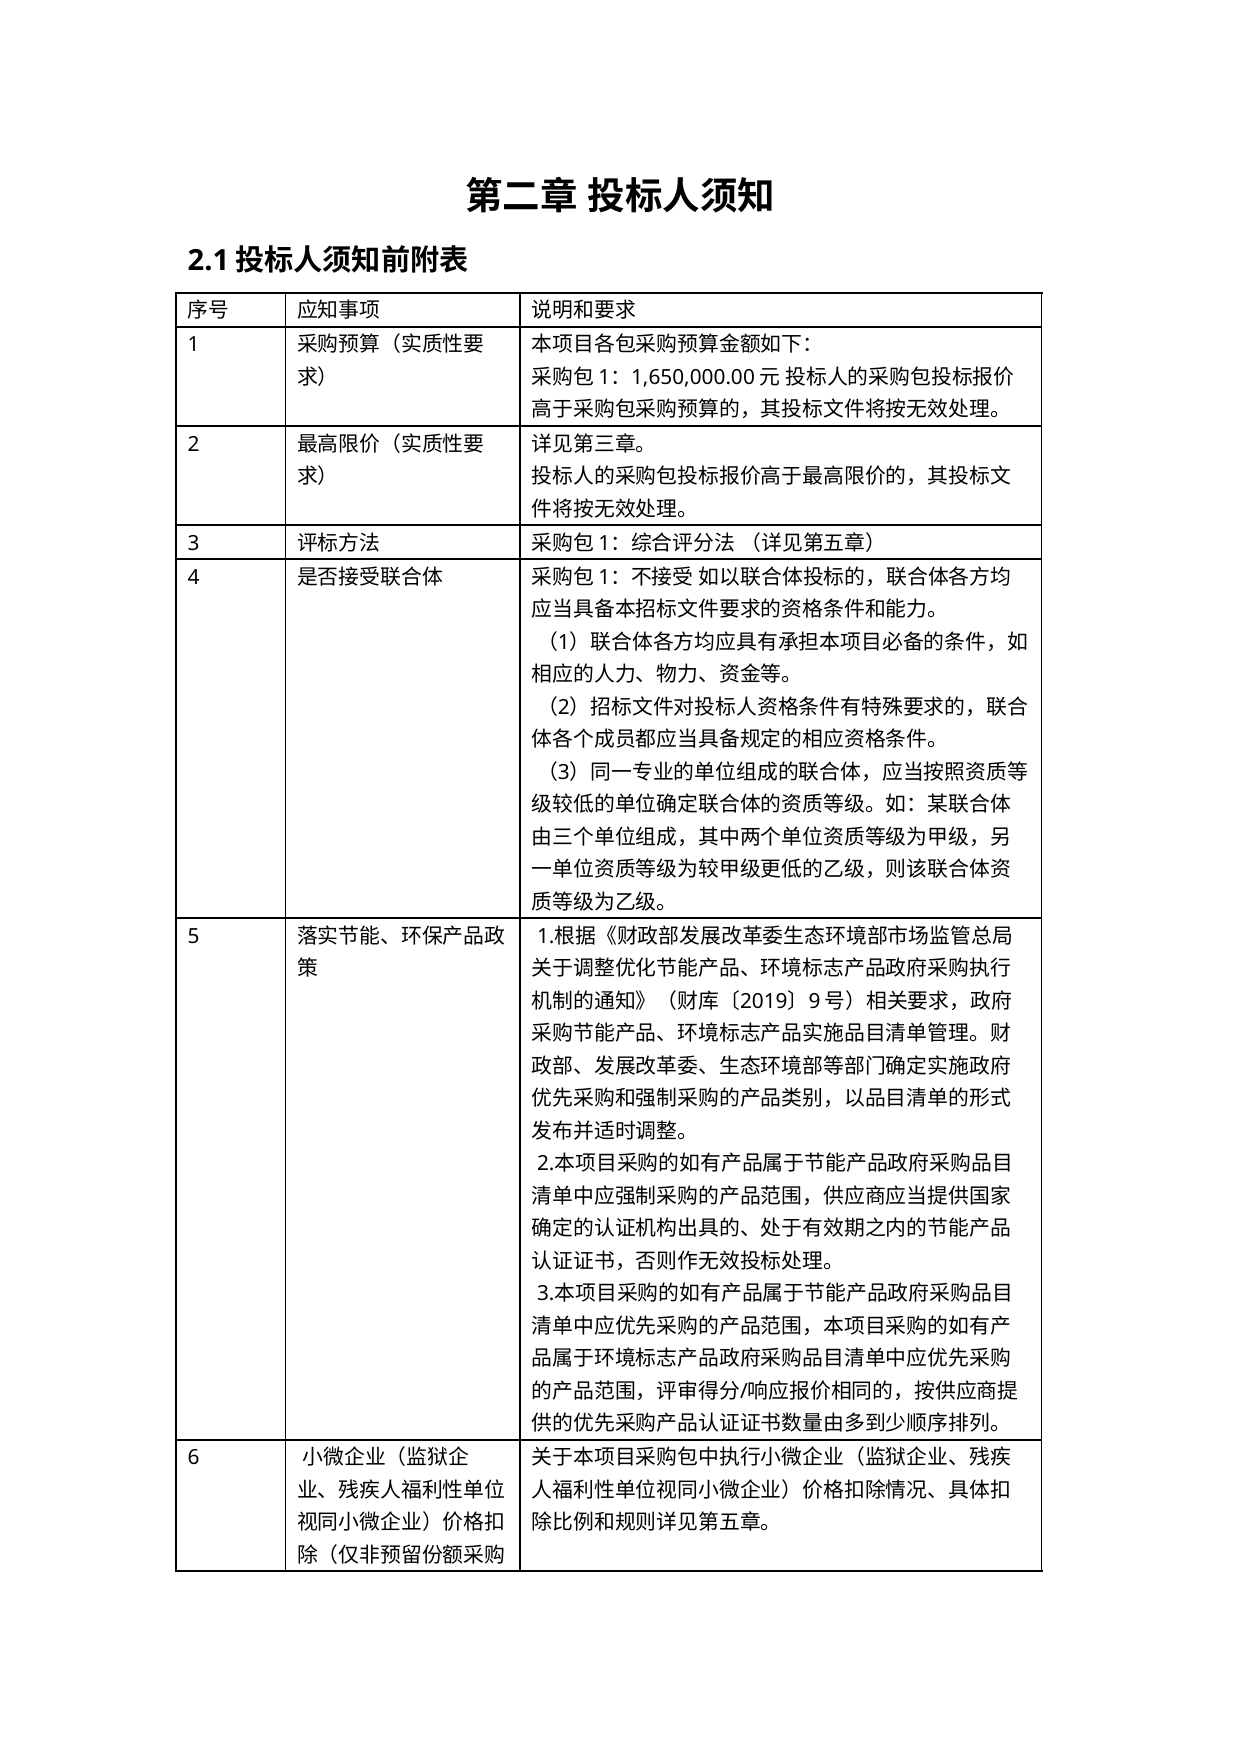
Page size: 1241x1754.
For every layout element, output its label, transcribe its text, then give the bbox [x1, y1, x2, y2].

table_cell 2 [177, 427, 285, 524]
table_cell 详见第三章。 投标人的采购包投标报价高于最高限价的，其投标文件将按无效处理。 [521, 427, 1041, 524]
table_cell 本项目各包采购预算金额如下： 采购包1：1,650,000.00元 投标人的采购包投标报价高于采购包采购预算的，其投标文件将按无效处理。 [521, 328, 1041, 425]
table_cell 最高限价（实质性要求） [286, 427, 519, 524]
table_cell 是否接受联合体 [286, 560, 519, 917]
table_cell 采购包1：不接受 如以联合体投标的，联合体各方均应当具备本招标文件要求的资格条件和能力。 （1）联合体各方均应具有承担本项目必备的条件，如相应的人力、物力、资金等。 （2）招标文件对投标人资格条件有特殊要求的，联合体各个成员都应当具备规定的相应资格条件。 （3）同一专业的单位组成的联合体，应当按照资质等级较低的单位确定联合体的资质等级。如：某联合体由三个单位组成，其中两个单位资质等级为甲级，另一单位资质等级为较甲级更低的乙级，则该联合体资质等级为乙级。 [521, 560, 1041, 917]
table_cell 5 [177, 919, 285, 1439]
table_cell 6 [177, 1441, 285, 1570]
table_cell 4 [177, 560, 285, 917]
table_header 应知事项 [286, 294, 519, 326]
table_header 序号 [177, 294, 285, 326]
table_cell 1 [177, 328, 285, 425]
table_header 说明和要求 [521, 294, 1041, 326]
table_cell 采购包1：综合评分法 （详见第五章） [521, 526, 1041, 558]
table_cell 1.根据《财政部发展改革委生态环境部市场监管总局关于调整优化节能产品、环境标志产品政府采购执行机制的通知》（财库〔2019〕9号）相关要求，政府采购节能产品、环境标志产品实施品目清单管理。财政部、发展改革委、生态环境部等部门确定实施政府优先采购和强制采购的产品类别，以品目清单的形式发布并适时调整。 2.本项目采购的如有产品属于节能产品政府采购品目清单中应强制采购的产品范围，供应商应当提供国家确定的认证机构出具的、处于有效期之内的节能产品认证证书，否则作无效投标处理。 3.本项目采购的如有产品属于节能产品政府采购品目清单中应优先采购的产品范围，本项目采购的如有产品属于环境标志产品政府采购品目清单中应优先采购的产品范围，评审得分/响应报价相同的，按供应商提供的优先采购产品认证证书数量由多到少顺序排列。 [521, 919, 1041, 1439]
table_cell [286, 1441, 519, 1570]
table_cell 采购预算（实质性要求） [286, 328, 519, 425]
table_cell 落实节能、环保产品政策 [286, 919, 519, 1439]
table_cell 3 [177, 526, 285, 558]
table_cell 评标方法 [286, 526, 519, 558]
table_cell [521, 1441, 1041, 1570]
text 第二章 投标人须知 [187, 162, 1053, 227]
text 2.1投标人须知前附表 [187, 227, 1053, 292]
